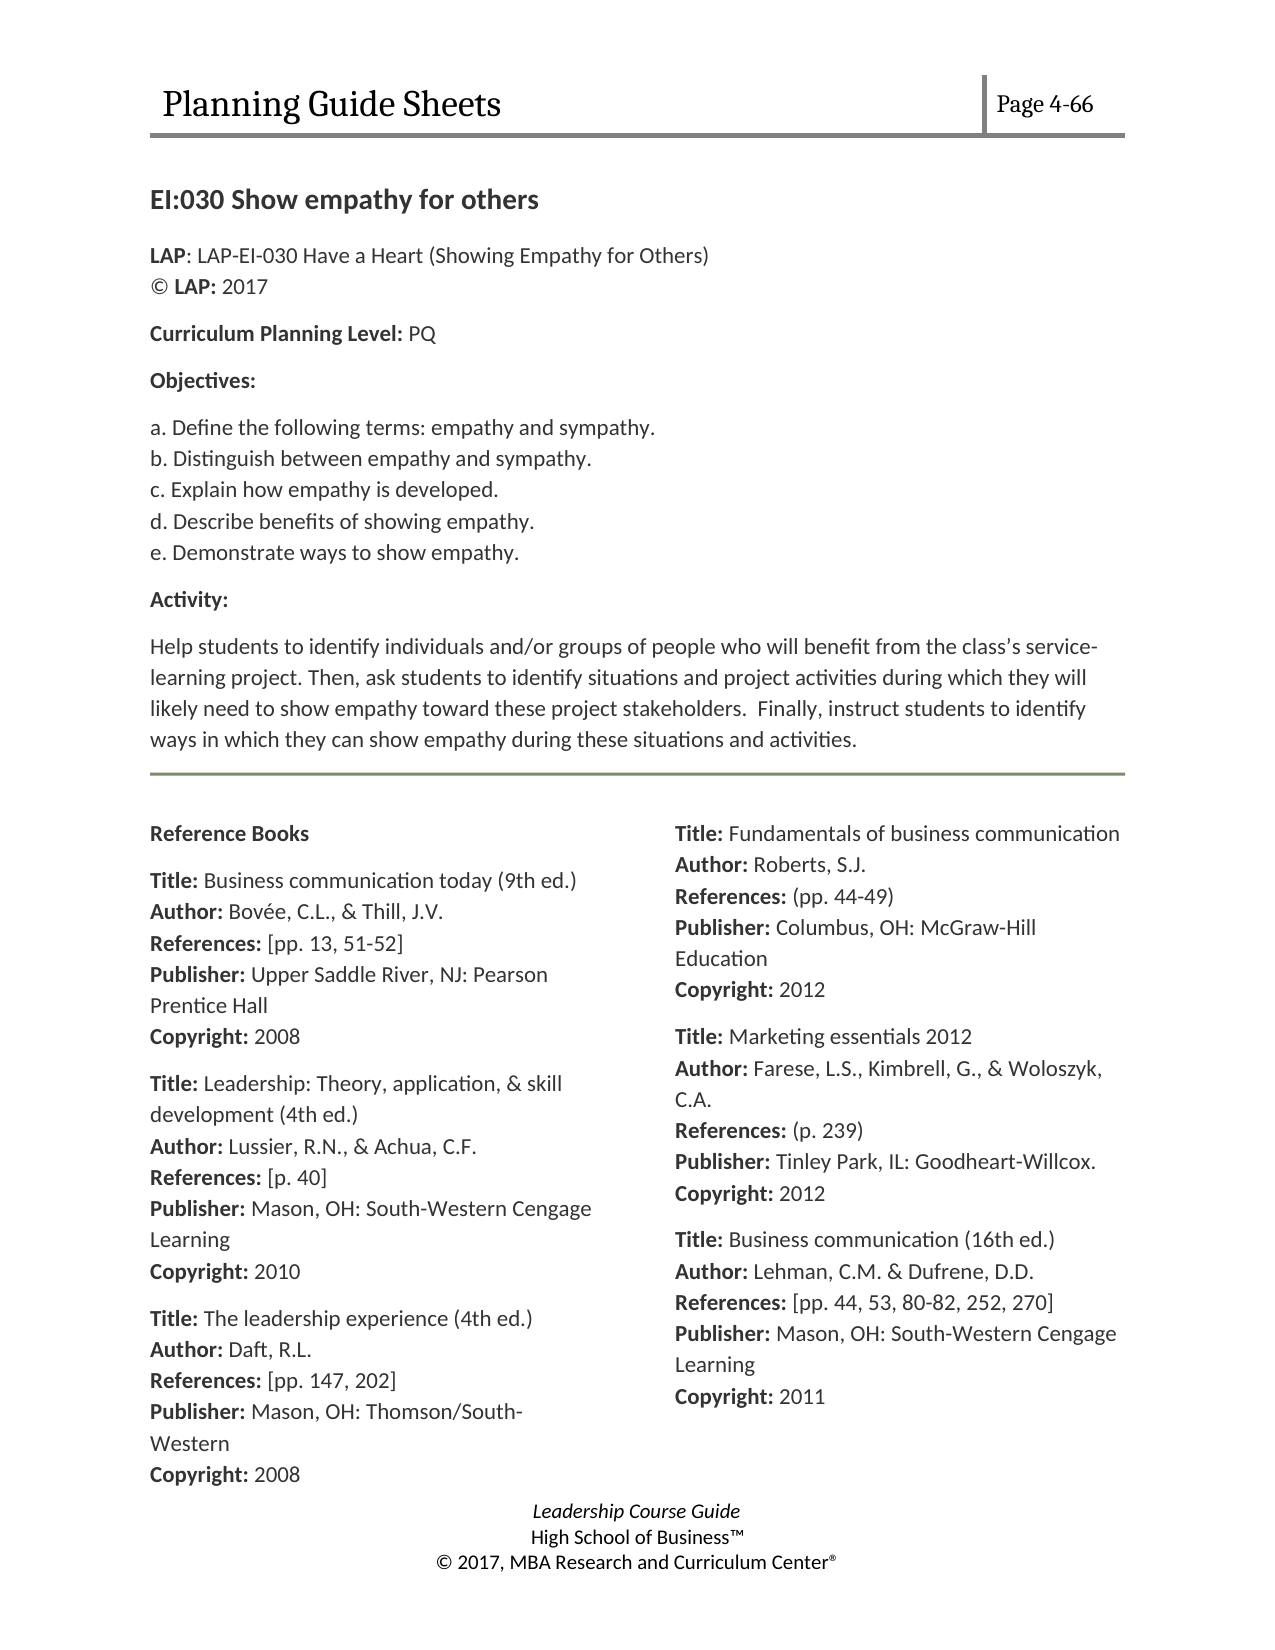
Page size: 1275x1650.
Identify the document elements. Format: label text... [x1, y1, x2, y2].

text Title: Business communication (16th ed.) Author: Lehman, C.M. & Dufrene, D.D. References: [pp. 44, 53, 80-82, 252, 270] Publisher: Mason, OH: South-Western Cengage Learning Copyright: 2011 [675, 1222, 1125, 1410]
text Title: Business communication today (9th ed.) Author: Bovée, C.L., & Thill, J.V. References: [pp. 13, 51-52] Publisher: Upper Saddle River, NJ: Pearson Prentice Hall Copyright: 2008 [150, 863, 600, 1051]
text Title: Fundamentals of business communication Author: Roberts, S.J. References: (pp. 44-49) Publisher: Columbus, OH: McGraw-Hill Education Copyright: 2012 [675, 816, 1125, 1004]
text LAP: LAP-EI-030 Have a Heart (Showing Empathy for Others) © LAP: 2017 [150, 238, 1125, 301]
text Help students to identify individuals and/or groups of people who will benefit from the class’s service-learning project. Then, ask students to identify situations and project activities during which they will likely need to show empathy toward these project stakeholders. Finally, instruct students to identify ways in which they can show empathy during these situations and activities. [150, 629, 1125, 754]
text Title: The leadership experience (4th ed.) Author: Daft, R.L. References: [pp. 147, 202] Publisher: Mason, OH: Thomson/South-Western Copyright: 2008 [150, 1301, 600, 1488]
text Activity: [150, 582, 1125, 613]
text a. Define the following terms: empathy and sympathy. b. Distinguish between empathy and sympathy. c. Explain how empathy is developed. d. Describe benefits of showing empathy. e. Demonstrate ways to show empathy. [150, 410, 1125, 566]
text Reference Books [150, 816, 600, 847]
text EI:030 Show empathy for others [150, 181, 1125, 217]
text Title: Marketing essentials 2012 Author: Farese, L.S., Kimbrell, G., & Woloszyk, C.A. References: (p. 239) Publisher: Tinley Park, IL: Goodheart-Willcox. Copyright: 2012 [675, 1019, 1125, 1207]
text Title: Leadership: Theory, application, & skill development (4th ed.) Author: Lussier, R.N., & Achua, C.F. References: [p. 40] Publisher: Mason, OH: South-Western Cengage Learning Copyright: 2010 [150, 1066, 600, 1285]
text Objectives: [150, 363, 1125, 394]
text Curriculum Planning Level: PQ [150, 316, 1125, 347]
